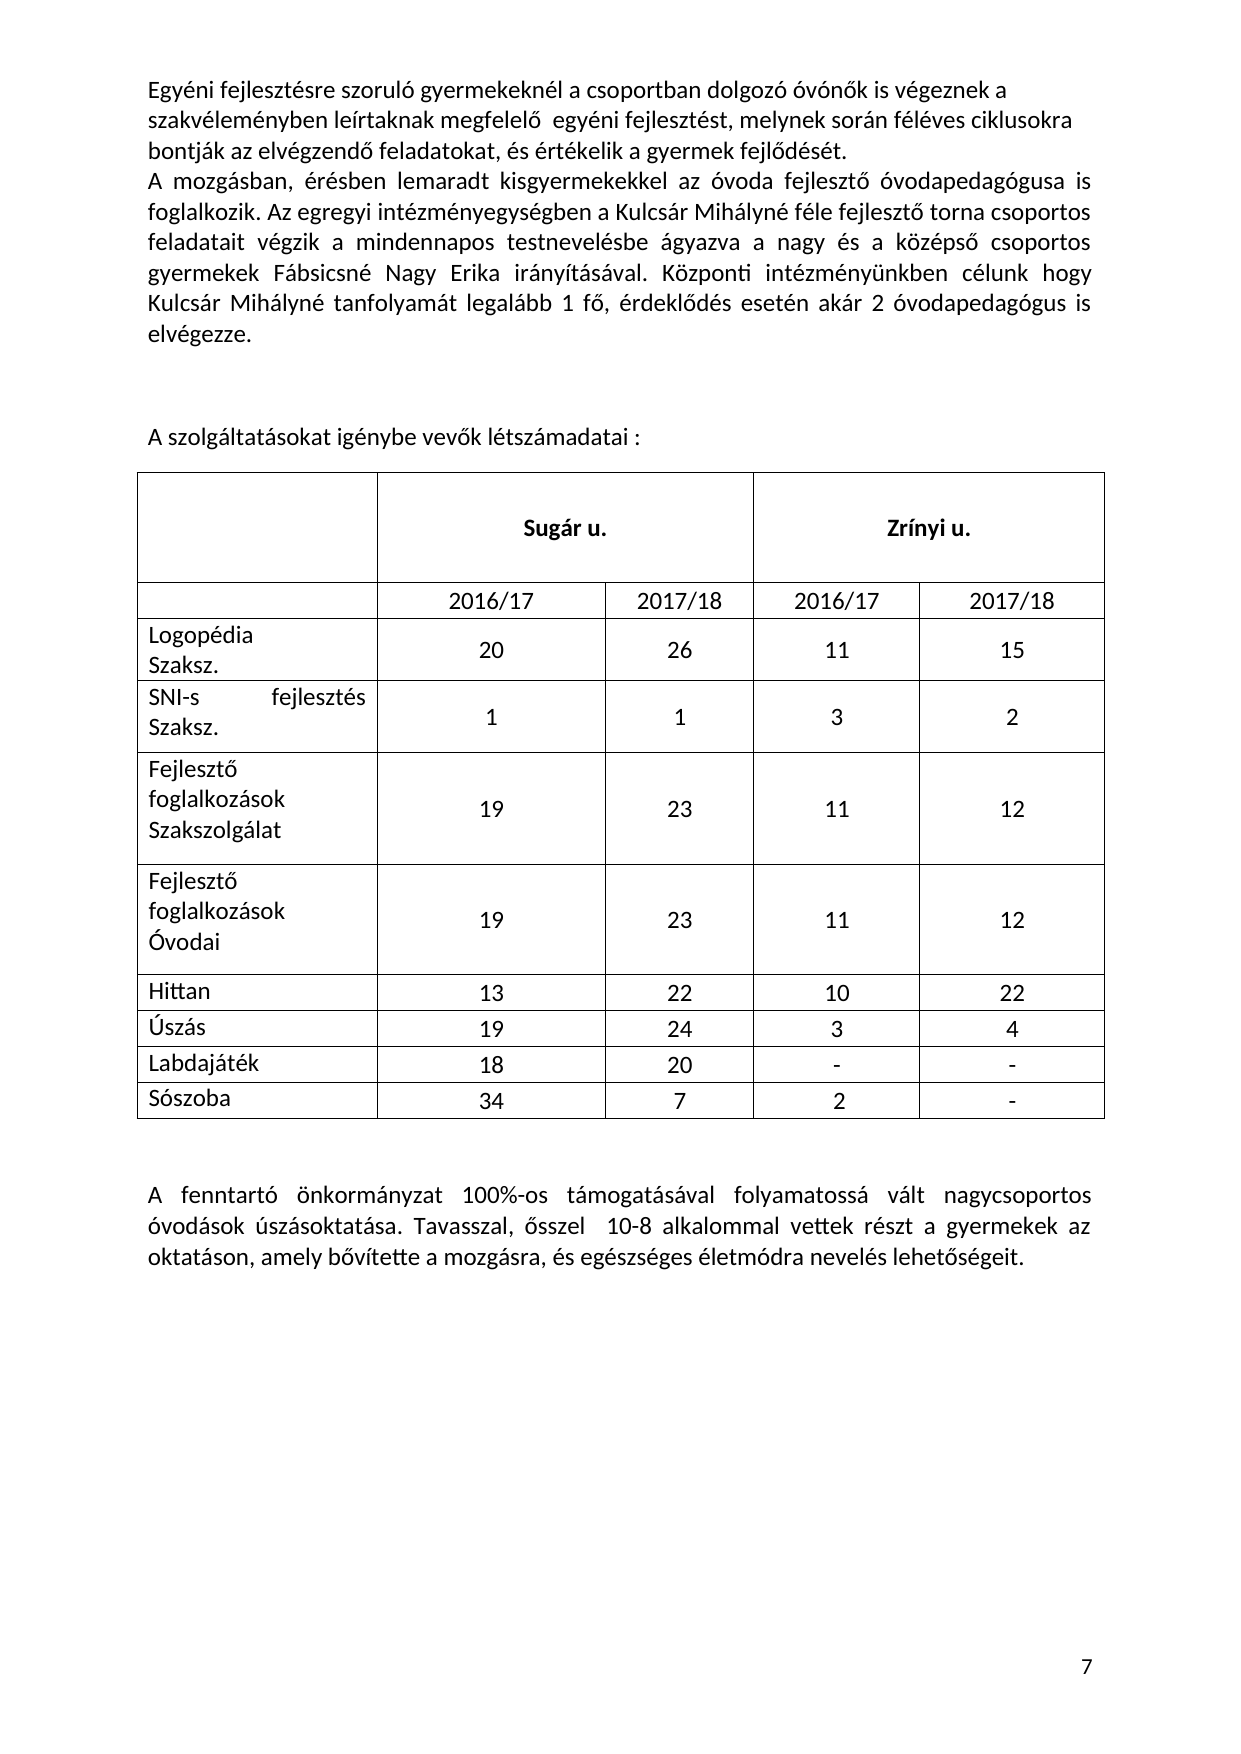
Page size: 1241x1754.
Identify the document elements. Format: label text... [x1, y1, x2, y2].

table_cell Fejlesztő foglalkozások Szakszolgálat [138, 753, 377, 864]
table_cell 2017/18 [920, 583, 1104, 618]
table_cell [138, 583, 377, 618]
table_cell 1 [606, 681, 753, 752]
table_cell Úszás [138, 1011, 377, 1046]
table_cell Sószoba [138, 1083, 377, 1117]
table_cell 18 [378, 1047, 605, 1082]
table_header Sugár u. [378, 473, 753, 582]
table_cell 19 [378, 1011, 605, 1046]
table_cell 19 [378, 753, 605, 864]
table_cell 15 [920, 619, 1104, 680]
table_cell 23 [606, 753, 753, 864]
table_cell 24 [606, 1011, 753, 1046]
table_cell 22 [606, 975, 753, 1010]
table_cell 3 [754, 1011, 919, 1046]
table_cell 12 [920, 865, 1104, 974]
table_cell 20 [606, 1047, 753, 1082]
table_cell Labdajáték [138, 1047, 377, 1082]
table_cell 23 [606, 865, 753, 974]
table_cell 12 [920, 753, 1104, 864]
table_cell - [920, 1083, 1104, 1117]
table_cell 11 [754, 753, 919, 864]
table_header Zrínyi u. [754, 473, 1104, 582]
table_cell 13 [378, 975, 605, 1010]
table_cell 2 [754, 1083, 919, 1117]
table_cell - [920, 1047, 1104, 1082]
table_cell 26 [606, 619, 753, 680]
table_cell 11 [754, 619, 919, 680]
table_cell 2016/17 [754, 583, 919, 618]
table_cell 4 [920, 1011, 1104, 1046]
table_cell 3 [754, 681, 919, 752]
table_cell 10 [754, 975, 919, 1010]
table_cell Logopédia Szaksz. [138, 619, 377, 680]
table_cell 22 [920, 975, 1104, 1010]
table_cell 11 [754, 865, 919, 974]
table_cell 1 [378, 681, 605, 752]
table_cell 2017/18 [606, 583, 753, 618]
table_cell 2016/17 [378, 583, 605, 618]
table_cell 19 [378, 865, 605, 974]
table_header [138, 473, 377, 582]
table_cell Fejlesztő foglalkozások Óvodai [138, 865, 377, 974]
table_cell - [754, 1047, 919, 1082]
text Egyéni fejlesztésre szoruló gyermekeknél a csoportban dolgozó óvónők is végeznek a szakvéleményben leírtaknak megfelelő egyéni fejlesztést, melynek során féléves ciklusokra bontják az elvégzendő feladatokat, és értékelik a gyermek fejlődését. [148, 74, 1093, 165]
text A szolgáltatásokat igénybe vevők létszámadatai : [148, 421, 1093, 451]
table_cell Hittan [138, 975, 377, 1010]
table_cell 20 [378, 619, 605, 680]
text A mozgásban, érésben lemaradt kisgyermekekkel az óvoda fejlesztő óvodapedagógusa is foglalkozik. Az egregyi intézményegységben a Kulcsár Mihályné féle fejlesztő torna csoportos feladatait végzik a mindennapos testnevelésbe ágyazva a nagy és a középső csoportos gyermekek Fábsicsné Nagy Erika irányításával. Központi intézményünkben célunk hogy Kulcsár Mihályné tanfolyamát legalább 1 fő, érdeklődés esetén akár 2 óvodapedagógus is elvégezze. [148, 165, 1093, 348]
table_cell 2 [920, 681, 1104, 752]
text A fenntartó önkormányzat 100%-os támogatásával folyamatossá vált nagycsoportos óvodások úszásoktatása. Tavasszal, ősszel 10-8 alkalommal vettek részt a gyermekek az oktatáson, amely bővítette a mozgásra, és egészséges életmódra nevelés lehetőségeit. [148, 1179, 1093, 1271]
table_cell SNI-s fejlesztés Szaksz. [138, 681, 377, 752]
table_cell 34 [378, 1083, 605, 1117]
table_cell 7 [606, 1083, 753, 1117]
